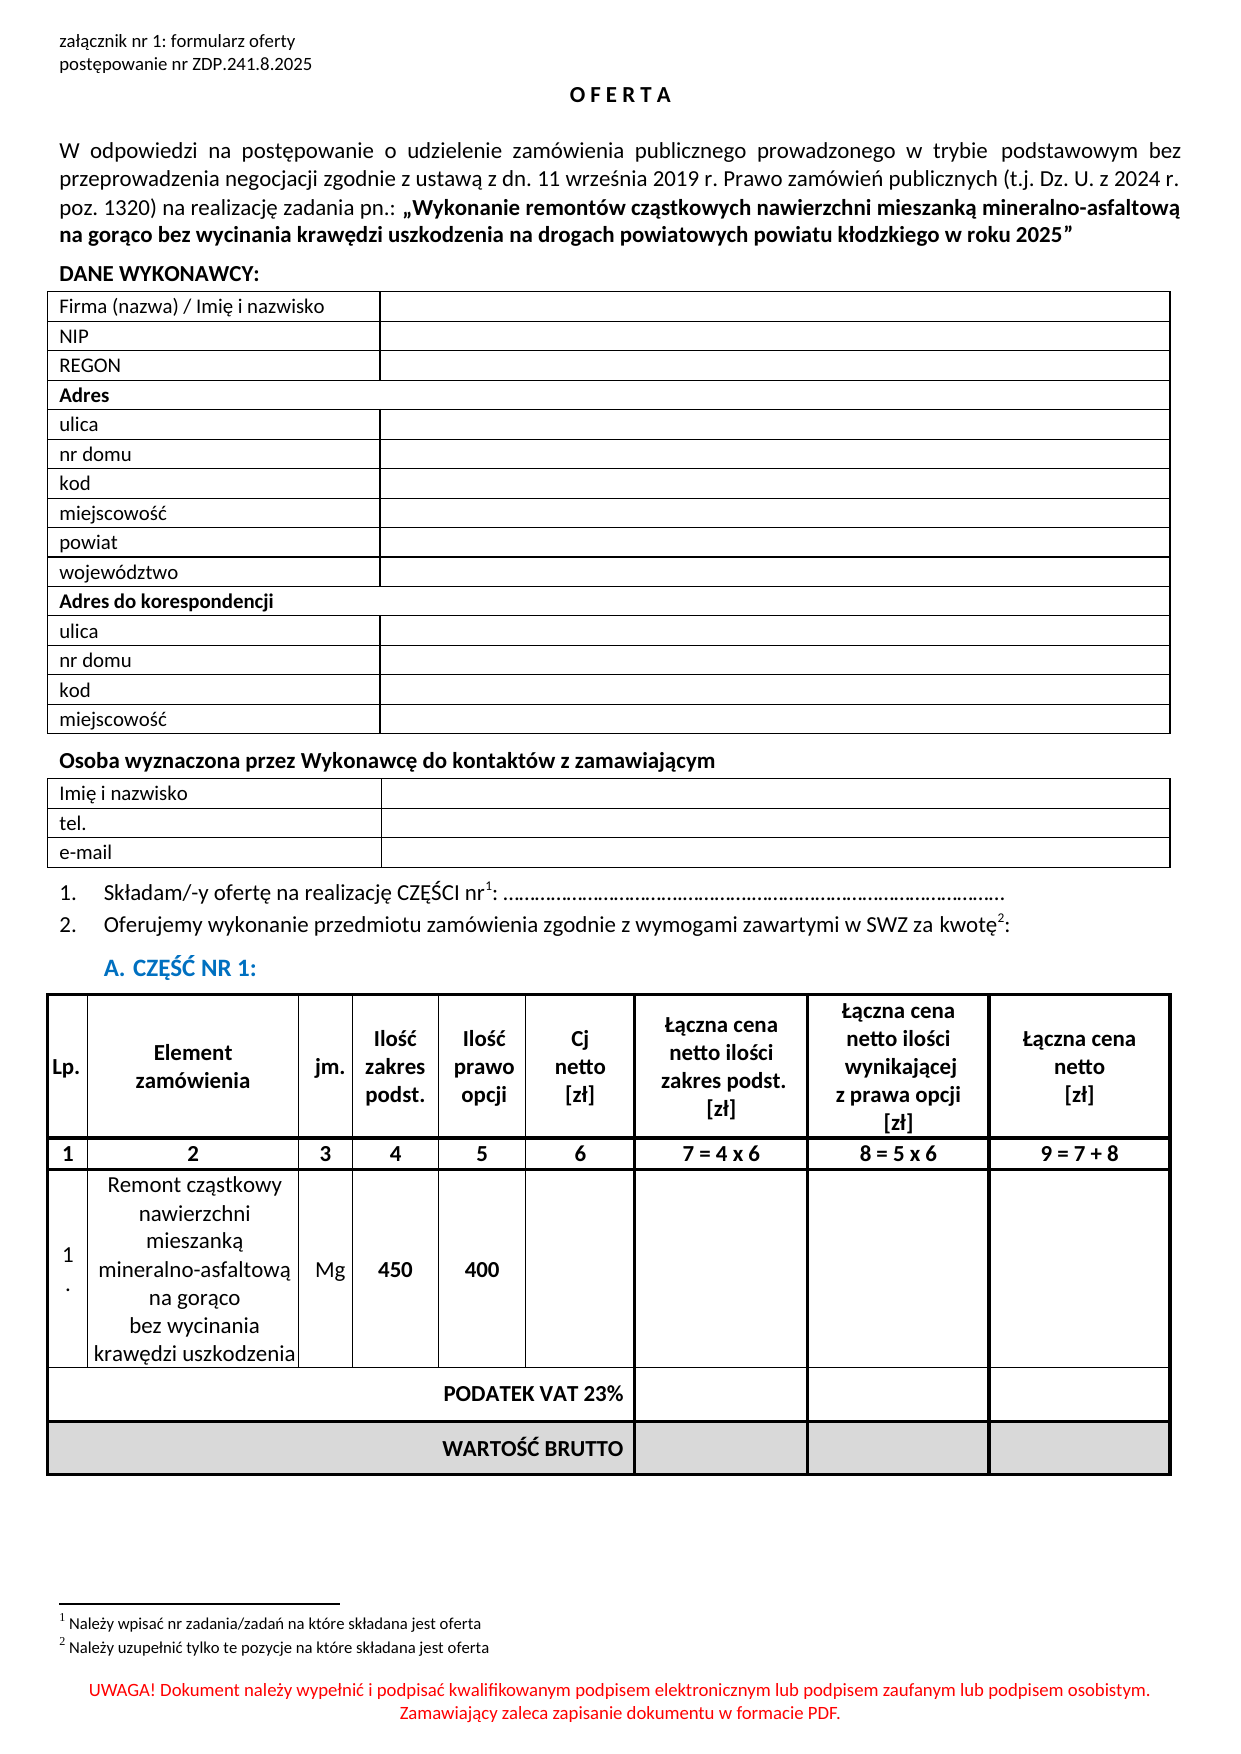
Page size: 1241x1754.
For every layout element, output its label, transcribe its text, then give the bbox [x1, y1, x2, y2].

table_header Cj netto [zł] [526, 996, 633, 1136]
table_cell NIP [48, 322, 379, 350]
table_cell [381, 675, 1169, 704]
table_header jm. [299, 996, 352, 1136]
table_cell [381, 469, 1169, 497]
table_header [382, 779, 1169, 808]
table_cell ulica [48, 616, 379, 645]
table_cell REGON [48, 351, 379, 379]
table_cell [381, 705, 1169, 733]
table_cell [381, 322, 1169, 350]
table_header Lp. [49, 996, 87, 1136]
table_cell [381, 646, 1169, 674]
table_header Łączna cena netto ilości zakres podst. [zł] [636, 996, 806, 1136]
table_cell PODATEK VAT 23% [49, 1368, 633, 1420]
table_cell 1. [49, 1171, 87, 1367]
list CZĘŚĆ NR 1: [103, 952, 1181, 983]
table_cell [382, 838, 1169, 867]
table_cell WARTOŚĆ BRUTTO [49, 1423, 633, 1473]
table_cell [991, 1171, 1168, 1367]
text DANE WYKONAWCY: [59, 259, 1181, 287]
table_cell 400 [439, 1171, 525, 1367]
table_cell [381, 410, 1169, 438]
table_cell 9 = 7 + 8 [991, 1140, 1168, 1167]
table_cell [636, 1171, 806, 1367]
table_cell miejscowość [48, 499, 379, 527]
table_header Łączna cena netto [zł] [991, 996, 1168, 1136]
table_cell 6 [526, 1140, 633, 1167]
text Osoba wyznaczona przez Wykonawcę do kontaktów z zamawiającym [59, 746, 1181, 774]
table_header Ilość prawo opcji [439, 996, 525, 1136]
table_cell kod [48, 675, 379, 704]
table_cell [809, 1171, 987, 1367]
table_header Imię i nazwisko [48, 779, 381, 808]
table_cell miejscowość [48, 705, 379, 733]
list Oferujemy wykonanie przedmiotu zamówienia zgodnie z wymogami zawartymi w SWZ za kwotę: [59, 910, 1181, 938]
table_cell [809, 1368, 987, 1420]
table_cell nr domu [48, 440, 379, 468]
table_cell tel. [48, 809, 381, 837]
table_cell województwo [48, 558, 379, 586]
table_cell [991, 1368, 1168, 1420]
table_header Element zamówienia [88, 996, 298, 1136]
table_cell [991, 1423, 1168, 1473]
table_cell [636, 1423, 806, 1473]
table_cell [381, 558, 1169, 586]
table_cell 2 [88, 1140, 298, 1167]
table_cell Remont cząstkowy nawierzchni mieszanką mineralno-asfaltową na gorąco bez wycinania krawędzi uszkodzenia [88, 1171, 298, 1367]
table_cell [381, 351, 1169, 379]
table_cell e-mail [48, 838, 381, 867]
table_cell [382, 809, 1169, 837]
table_cell 3 [299, 1140, 352, 1167]
text O F E R T A [59, 81, 1181, 108]
table_cell 5 [439, 1140, 525, 1167]
table_header Firma (nazwa) / Imię i nazwisko [48, 292, 379, 321]
table_cell [381, 499, 1169, 527]
table_header Ilość zakres podst. [353, 996, 438, 1136]
table_cell powiat [48, 528, 379, 556]
table_cell [636, 1368, 806, 1420]
table_cell [381, 616, 1169, 645]
table_cell Adres [48, 381, 1169, 409]
text W odpowiedzi na postępowanie o udzielenie zamówienia publicznego prowadzonego w trybie podstawowym bez przeprowadzenia negocjacji zgodnie z ustawą z dn. 11 września 2019 r. Prawo zamówień publicznych (t.j. Dz. U. z 2024 r. poz. 1320) na realizację zadania pn.: „Wykonanie remontów cząstkowych nawierzchni mieszanką mineralno-asfaltową na gorąco bez wycinania krawędzi uszkodzenia na drogach powiatowych powiatu kłodzkiego w roku 2025” [59, 137, 1181, 249]
table_cell ulica [48, 410, 379, 438]
table_cell Adres do korespondencji [48, 587, 1169, 615]
table_cell [381, 440, 1169, 468]
table_cell [526, 1171, 633, 1367]
table_cell 8 = 5 x 6 [809, 1140, 987, 1167]
table_header [381, 292, 1169, 321]
table_cell 450 [353, 1171, 438, 1367]
table_header Łączna cena netto ilości wynikającej z prawa opcji [zł] [809, 996, 987, 1136]
table_cell 1 [49, 1140, 87, 1167]
table_cell 7 = 4 x 6 [636, 1140, 806, 1167]
table_cell [381, 528, 1169, 556]
table_cell Mg [299, 1171, 352, 1367]
table_cell 4 [353, 1140, 438, 1167]
table_cell [809, 1423, 987, 1473]
table_cell kod [48, 469, 379, 497]
list Składam/-y ofertę na realizację CZĘŚCI nr: …………………………….………….………………………………………… [59, 878, 1181, 906]
table_cell nr domu [48, 646, 379, 674]
